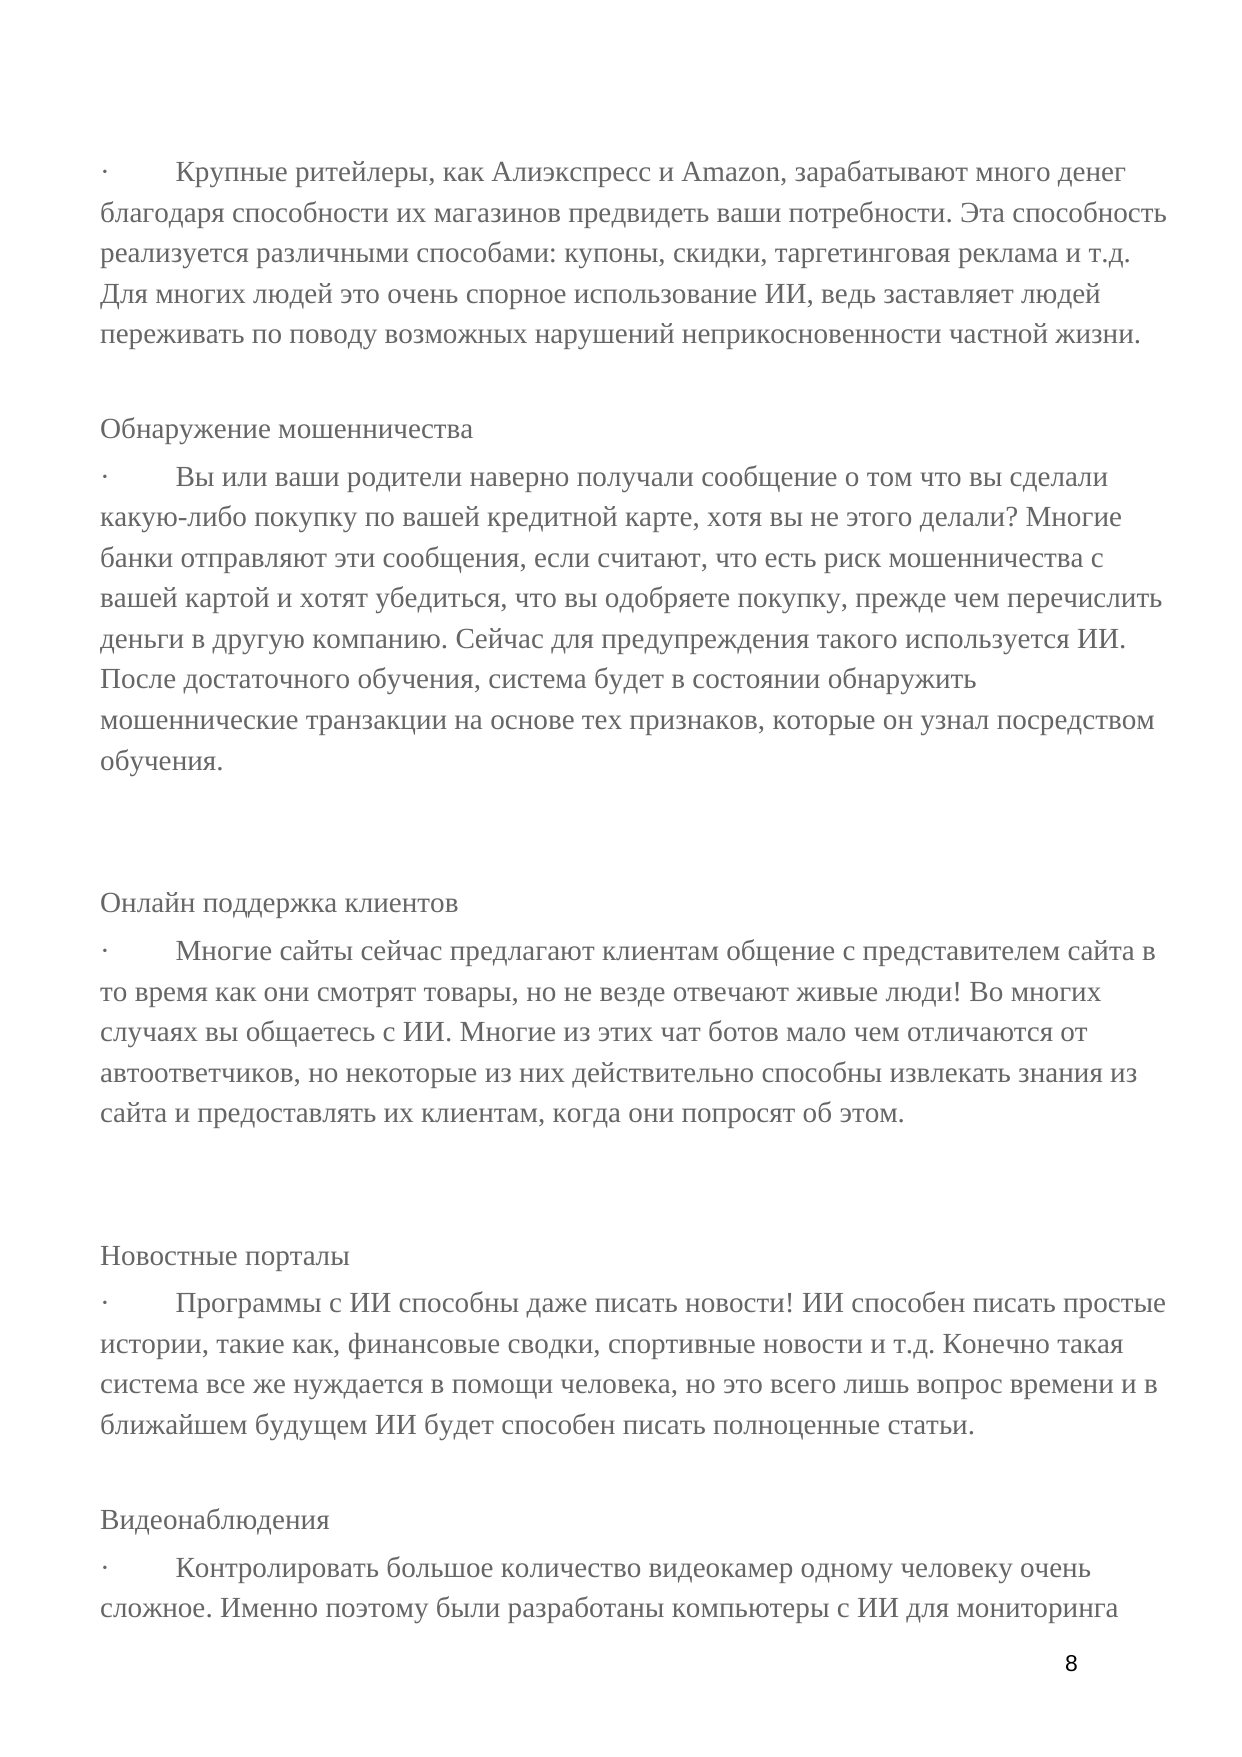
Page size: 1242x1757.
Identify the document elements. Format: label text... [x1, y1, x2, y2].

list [100, 1550, 1178, 1624]
list Обнаружение мошенничества [100, 411, 1178, 445]
list Видеонаблюдения [100, 1502, 1178, 1536]
list · Многие сайты сейчас предлагают клиентам общение с представителем сайта в то время как они смотрят товары, но не везде отвечают живые люди! Во многих случаях вы общаетесь с ИИ. Многие из этих чат ботов мало чем отличаются от автоответчиков, но некоторые из них действительно способны извлекать знания из сайта и предоставлять их клиентам, когда они попросят об этом. [100, 933, 1178, 1129]
list Новостные порталы [100, 1238, 1178, 1272]
list Онлайн поддержка клиентов [100, 886, 1178, 919]
list · Крупные ритейлеры, как Алиэкспресс и Amazon, зарабатывают много денег благодаря способности их магазинов предвидеть ваши потребности. Эта способность реализуется различными способами: купоны, скидки, таргетинговая реклама и т.д. Для многих людей это очень спорное использование ИИ, ведь заставляет людей переживать по поводу возможных нарушений неприкосновенности частной жизни. [100, 154, 1178, 350]
list · Вы или ваши родители наверно получали сообщение о том что вы сделали какую-либо покупку по вашей кредитной карте, хотя вы не этого делали? Многие банки отправляют эти сообщения, если считают, что есть риск мошенничества с вашей картой и хотят убедиться, что вы одобряете покупку, прежде чем перечислить деньги в другую компанию. Сейчас для предупреждения такого используется ИИ. После достаточного обучения, система будет в состоянии обнаружить мошеннические транзакции на основе тех признаков, которые он узнал посредством обучения. [100, 459, 1178, 776]
list · Программы с ИИ способны даже писать новости! ИИ способен писать простые истории, такие как, финансовые сводки, спортивные новости и т.д. Конечно такая система все же нуждается в помощи человека, но это всего лишь вопрос времени и в ближайшем будущем ИИ будет способен писать полноценные статьи. [100, 1286, 1178, 1441]
